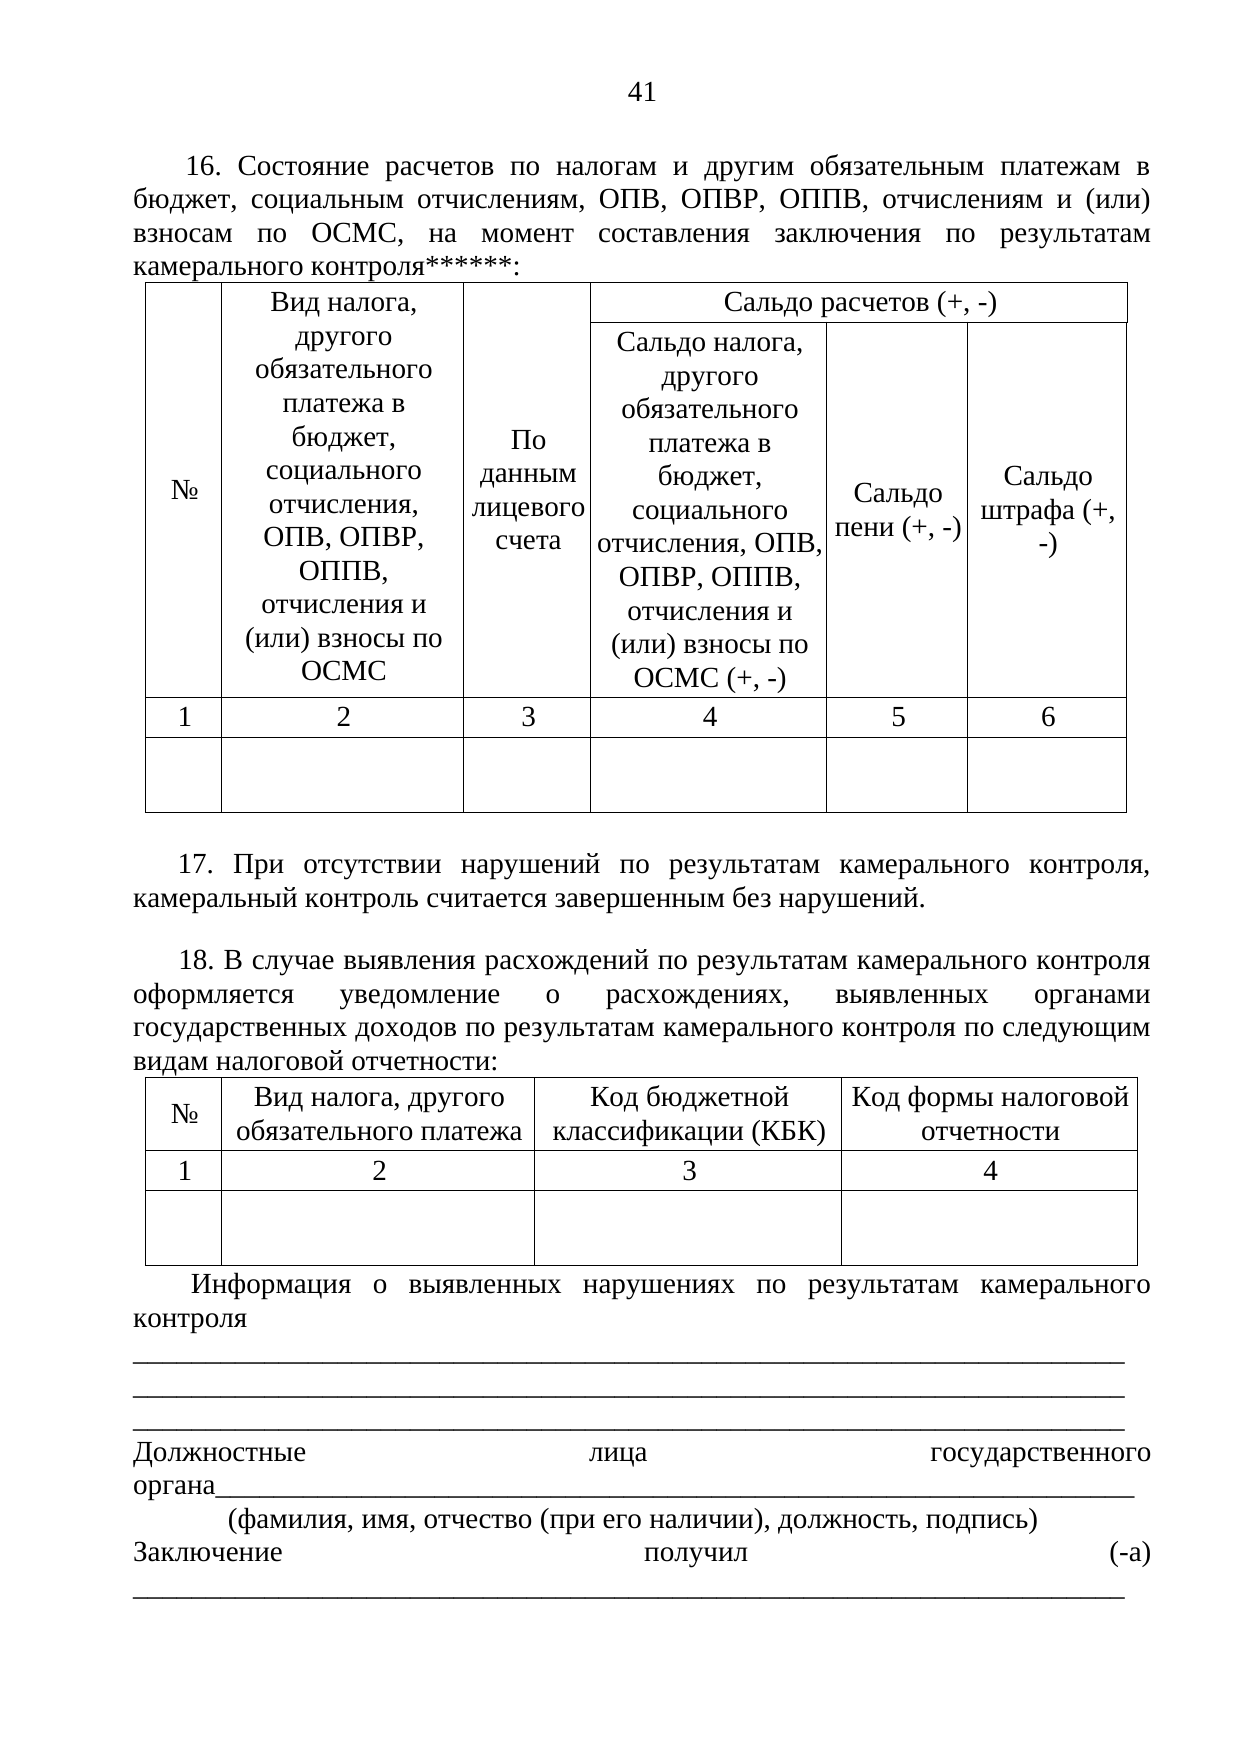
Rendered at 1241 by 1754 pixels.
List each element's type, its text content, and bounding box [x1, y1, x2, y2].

text ____________________________________________________________________ [133, 1400, 1152, 1434]
table_cell [591, 738, 826, 812]
table_cell 5 [827, 698, 967, 737]
table_header Код формы налоговой отчетности [842, 1078, 1137, 1150]
table_header № [146, 283, 221, 697]
table_cell Сальдо штрафа (+, -) [968, 323, 1126, 697]
table_cell [842, 1191, 1137, 1265]
table_cell [464, 738, 590, 812]
table_cell 2 [222, 698, 463, 737]
table_cell 2 [222, 1151, 534, 1190]
table_cell [827, 738, 967, 812]
table_cell 6 [968, 698, 1126, 737]
table_cell [968, 738, 1126, 812]
text ____________________________________________________________________ [133, 1333, 1152, 1367]
table_cell Сальдо налога, другого обязательного платежа в бюджет, социального отчисления, ОПВ, ОПВР, ОППВ, отчисления и (или) взносы по ОСМС (+, -) [591, 323, 826, 697]
table_header Код бюджетной классификации (КБК) [535, 1078, 841, 1150]
text ____________________________________________________________________ [133, 1367, 1152, 1400]
text Информация о выявленных нарушениях по результатам камерального контроля [133, 1266, 1152, 1333]
table_cell [222, 738, 463, 812]
table_header Сальдо расчетов (+, -) [591, 283, 1127, 322]
text 17. При отсутствии нарушений по результатам камерального контроля, камеральный контроль считается завершенным без нарушений. [133, 847, 1152, 914]
table_header По данным лицевого счета [464, 283, 590, 697]
text Должностные лица государственного органа_______________________________________________________________ [133, 1434, 1152, 1501]
table_cell 3 [535, 1151, 841, 1190]
table_cell [146, 1191, 221, 1265]
table_cell 3 [464, 698, 590, 737]
table_cell 4 [842, 1151, 1137, 1190]
table_cell 1 [146, 1151, 221, 1190]
table_header № [146, 1078, 221, 1150]
table_cell 1 [146, 698, 221, 737]
table_cell [146, 738, 221, 812]
table_cell [222, 1191, 534, 1265]
text Заключение получил (-а) ____________________________________________________________________ [133, 1534, 1152, 1602]
table_cell [535, 1191, 841, 1265]
table_header Вид налога, другого обязательного платежа [222, 1078, 534, 1150]
table_cell Сальдо пени (+, -) [827, 323, 967, 697]
text (фамилия, имя, отчество (при его наличии), должность, подпись) [133, 1501, 1152, 1534]
table_cell 4 [591, 698, 826, 737]
text 16. Состояние расчетов по налогам и другим обязательным платежам в бюджет, социальным отчислениям, ОПВ, ОПВР, ОППВ, отчислениям и (или) взносам по ОСМС, на момент составления заключения по результатам камерального контроля******: [133, 148, 1152, 282]
table_header Вид налога, другого обязательного платежа в бюджет, социального отчисления, ОПВ, ОПВР, ОППВ, отчисления и (или) взносы по ОСМС [222, 283, 463, 697]
text 18. В случае выявления расхождений по результатам камерального контроля оформляется уведомление о расхождениях, выявленных органами государственных доходов по результатам камерального контроля по следующим видам налоговой отчетности: [133, 942, 1152, 1077]
